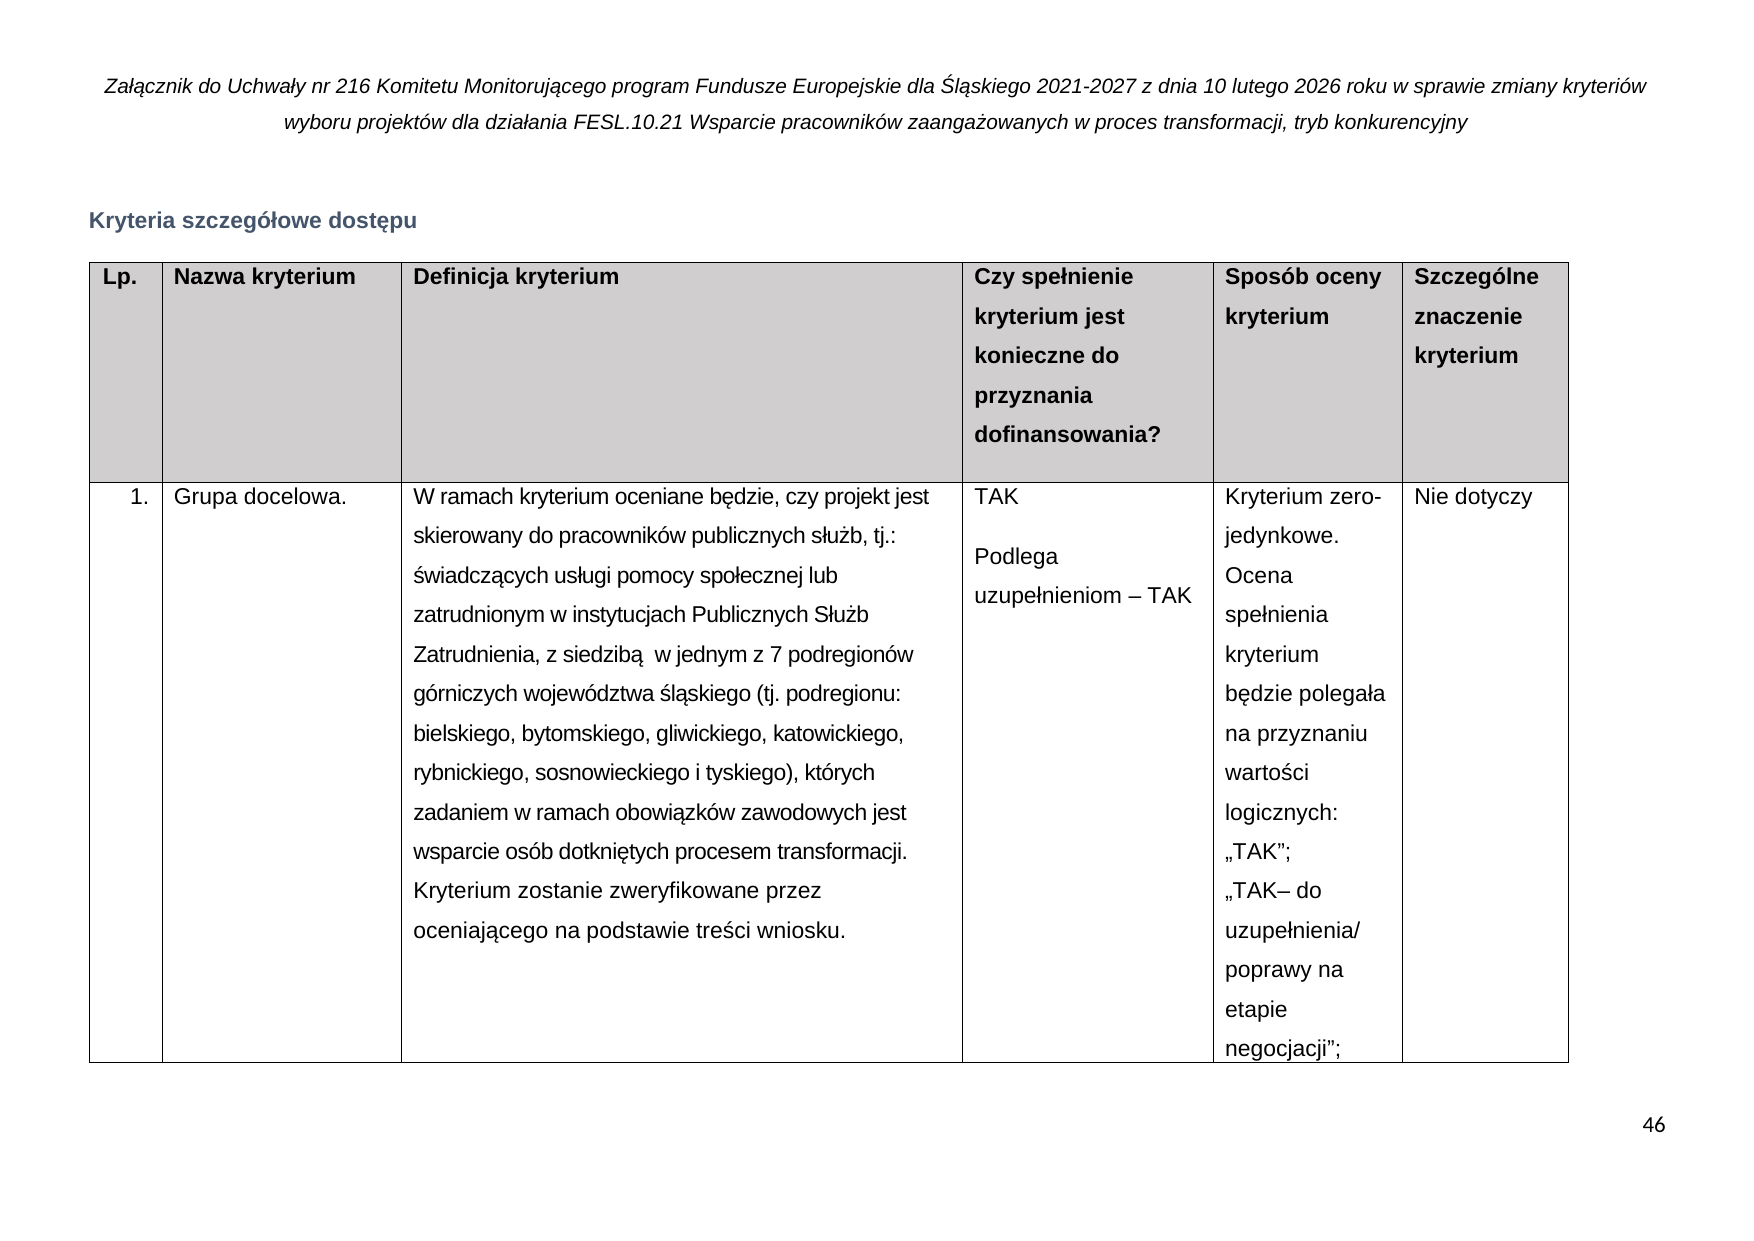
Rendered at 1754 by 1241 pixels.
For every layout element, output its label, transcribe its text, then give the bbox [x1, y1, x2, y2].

table_header Nazwa kryterium [163, 263, 401, 482]
table_cell Nie dotyczy [1403, 483, 1568, 1062]
table_header Czy spełnienie kryterium jest konieczne do przyznania dofinansowania? [963, 263, 1213, 482]
table_cell W ramach kryterium oceniane będzie, czy projekt jest skierowany do pracowników publicznych służb, tj.: świadczących usługi pomocy społecznej lub zatrudnionym w instytucjach Publicznych Służb Zatrudnienia, z siedzibą w jednym z 7 podregionów górniczych województwa śląskiego (tj. podregionu: bielskiego, bytomskiego, gliwickiego, katowickiego, rybnickiego, sosnowieckiego i tyskiego), których zadaniem w ramach obowiązków zawodowych jest wsparcie osób dotkniętych procesem transformacji. Kryterium zostanie zweryfikowane przez oceniającego na podstawie treści wniosku. [402, 483, 962, 1062]
table_header Definicja kryterium [402, 263, 962, 482]
table_header Sposób oceny kryterium [1214, 263, 1402, 482]
table_header Lp. [90, 263, 162, 482]
table_cell [90, 483, 162, 1062]
table_cell TAK Podlega uzupełnieniom – TAK [963, 483, 1213, 1062]
table_header Szczególne znaczenie kryterium [1403, 263, 1568, 482]
subtitle Kryteria szczegółowe dostępu [89, 207, 1665, 233]
table_cell Grupa docelowa. [163, 483, 401, 1062]
table_cell Kryterium zero-jedynkowe. Ocena spełnienia kryterium będzie polegała na przyznaniu wartości logicznych: „TAK”; „TAK– do uzupełnienia/ poprawy na etapie negocjacji”; „NIE”. [1214, 483, 1402, 1062]
